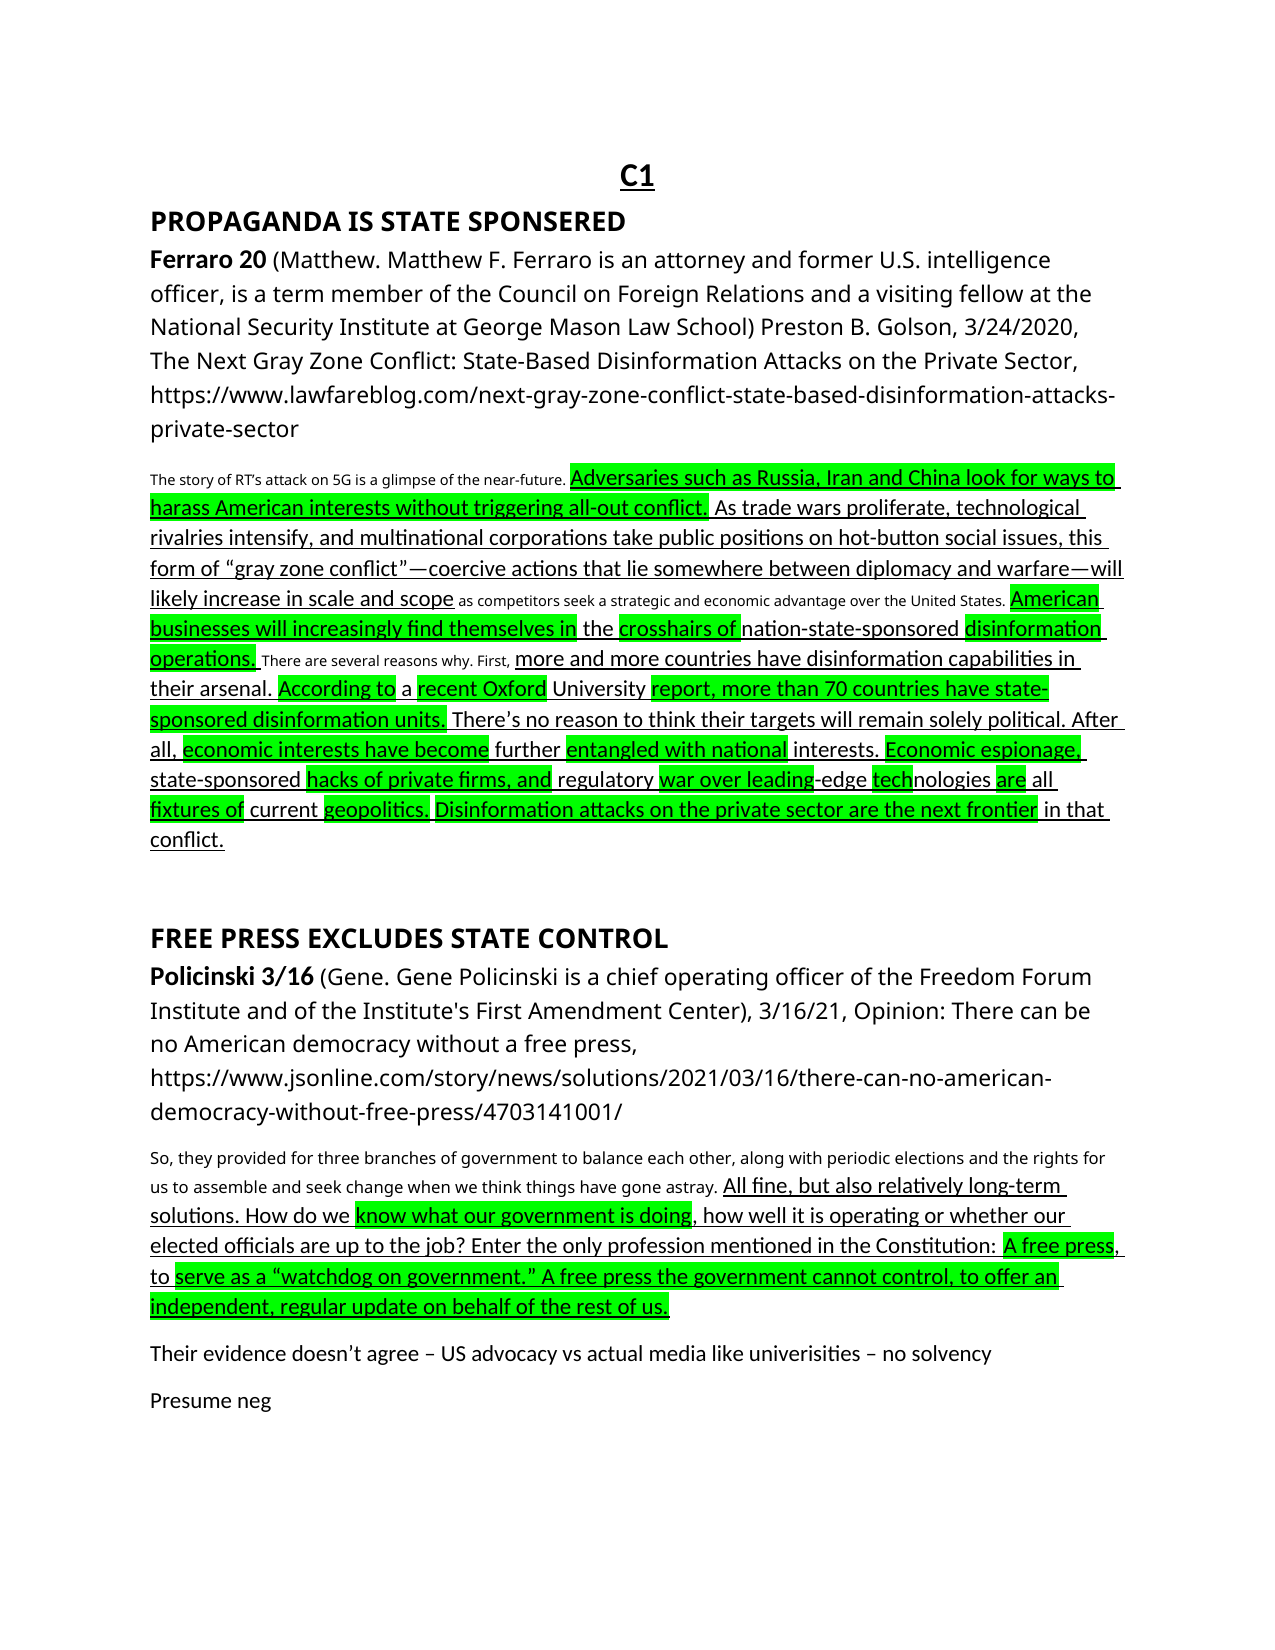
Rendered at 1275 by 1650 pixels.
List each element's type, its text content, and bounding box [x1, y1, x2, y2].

text The story of RT’s attack on 5G is a glimpse of the near-future. Adversaries such as Russia, Iran and China look for ways to harass American interests without triggering all-out conflict. As trade wars proliferate, technological rivalries intensify, and multinational corporations take public positions on hot-button social issues, this form of “gray zone conflict”—coercive actions that lie somewhere between diplomacy and warfare—will likely increase in scale and scope as competitors seek a strategic and economic advantage over the United States. American businesses will increasingly find themselves in the crosshairs of nation-state-sponsored disinformation operations. There are several reasons why. First, more and more countries have disinformation capabilities in their arsenal. According to a recent Oxford University report, more than 70 countries have state-sponsored disinformation units. There’s no reason to think their targets will remain solely political. After all, economic interests have become further entangled with national interests. Economic espionage, state-sponsored hacks of private firms, and regulatory war over leading-edge technologies are all fixtures of current geopolitics. Disinformation attacks on the private sector are the next frontier in that conflict. [150, 730, 1125, 853]
text So, they provided for three branches of government to balance each other, along with periodic elections and the rights for us to assemble and seek change when we think things have gone astray. All fine, but also relatively long-term solutions. How do we know what our government is doing, how well it is operating or whether our elected officials are up to the job? Enter the only profession mentioned in the Constitution: A free press, to serve as a “watchdog on government.” A free press the government cannot control, to offer an independent, regular update on behalf of the rest of us. [150, 1257, 1125, 1320]
text Policinski 3/16 (Gene. Gene Policinski is a chief operating officer of the Freedom Forum Institute and of the Institute's First Amendment Center), 3/16/21, Opinion: There can be no American democracy without a free press, https://www.jsonline.com/story/news/solutions/2021/03/16/there-can-no-american-democracy-without-free-press/4703141001/ [150, 959, 1125, 1127]
text Presume neg [150, 1386, 1125, 1414]
text Their evidence doesn’t agree – US advocacy vs actual media like univerisities – no solvency [150, 1339, 1125, 1367]
text The story of RT’s attack on 5G is a glimpse of the near-future. Adversaries such as Russia, Iran and China look for ways to harass American interests without triggering all-out conflict. As trade wars proliferate, technological rivalries intensify, and multinational corporations take public positions on hot-button social issues, this form of “gray zone conflict”—coercive actions that lie somewhere between diplomacy and warfare—will likely increase in scale and scope as competitors seek a strategic and economic advantage over the United States. American businesses will increasingly find themselves in the crosshairs of nation-state-sponsored disinformation operations. There are several reasons why. First, more and more countries have disinformation capabilities in their arsenal. According to a recent Oxford University report, more than 70 countries have state-sponsored disinformation units. There’s no reason to think their targets will remain solely political. After all, economic interests have become further entangled with national interests. Economic espionage, state-sponsored hacks of private firms, and regulatory war over leading-edge technologies are all fixtures of current geopolitics. Disinformation attacks on the private sector are the next frontier in that conflict. [150, 463, 1125, 729]
text Ferraro 20 (Matthew. Matthew F. Ferraro is an attorney and former U.S. intelligence officer, is a term member of the Council on Foreign Relations and a visiting fellow at the National Security Institute at George Mason Law School) Preston B. Golson, 3/24/2020, The Next Gray Zone Conflict: State-Based Disinformation Attacks on the Private Sector, https://www.lawfareblog.com/next-gray-zone-conflict-state-based-disinformation-attacks-private-sector [150, 242, 1125, 444]
subtitle C1 [150, 154, 1125, 195]
subtitle FREE PRESS EXCLUDES STATE CONTROL [150, 919, 1125, 956]
text So, they provided for three branches of government to balance each other, along with periodic elections and the rights for us to assemble and seek change when we think things have gone astray. All fine, but also relatively long-term solutions. How do we know what our government is doing, how well it is operating or whether our elected officials are up to the job? Enter the only profession mentioned in the Constitution: A free press, to serve as a “watchdog on government.” A free press the government cannot control, to offer an independent, regular update on behalf of the rest of us. [150, 1146, 1125, 1256]
subtitle PROPAGANDA IS STATE SPONSERED [150, 202, 1125, 239]
